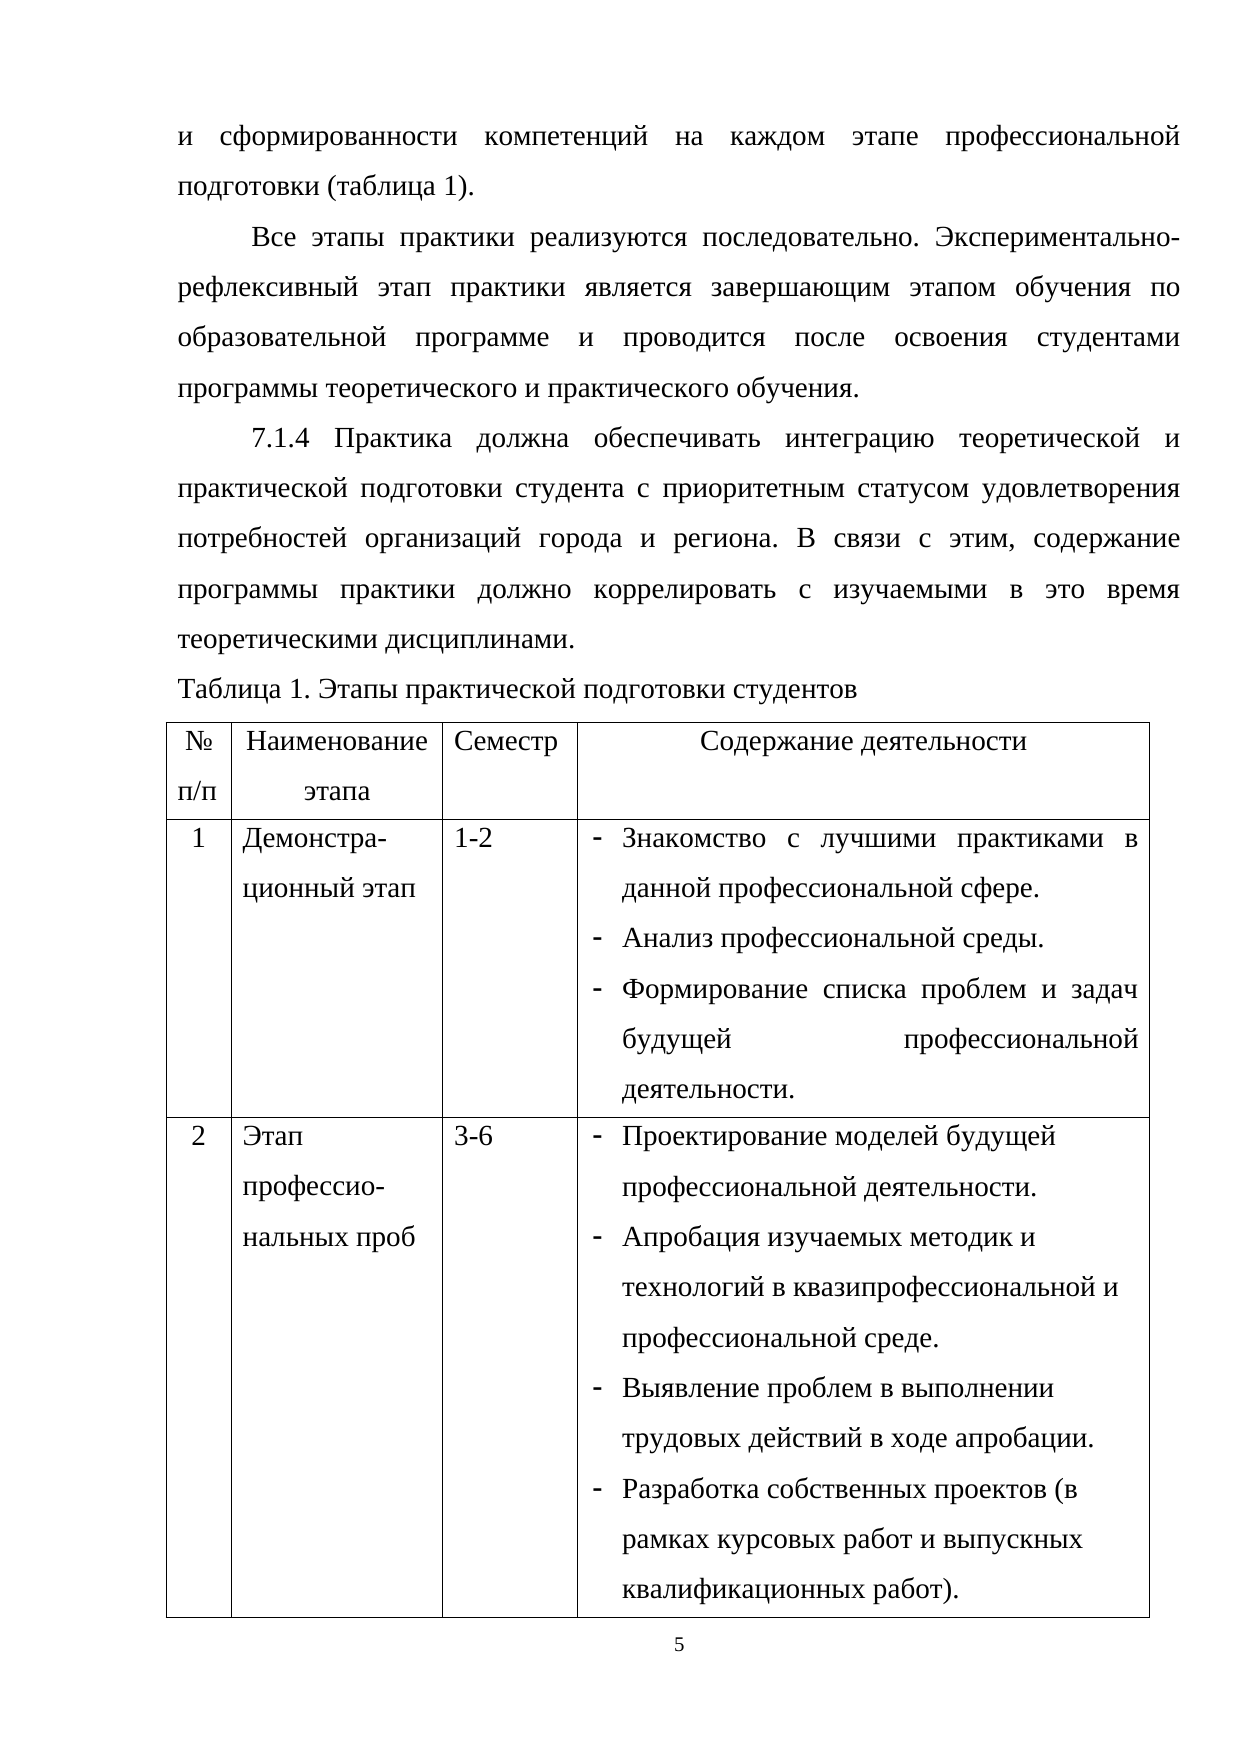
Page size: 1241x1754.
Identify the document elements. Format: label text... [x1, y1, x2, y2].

table_cell Этап профессио-нальных проб [232, 1118, 442, 1617]
table_header Наименование этапа [232, 723, 442, 819]
table_cell 1-2 [443, 820, 577, 1117]
table_header Семестр [443, 723, 577, 819]
table_header № п/п [167, 723, 231, 819]
table_cell 1 [167, 820, 231, 1117]
text Таблица 1. Этапы практической подготовки студентов [177, 672, 1181, 705]
text 7.1.4 Практика должна обеспечивать интеграцию теоретической и практической подготовки студента с приоритетным статусом удовлетворения потребностей организаций города и региона. В связи с этим, содержание программы практики должно коррелировать с изучаемыми в это время теоретическими дисциплинами. [177, 420, 1181, 655]
table_header Содержание деятельности [578, 723, 1149, 819]
table_cell Демонстра-ционный этап [232, 820, 442, 1117]
table_cell 2 [167, 1118, 231, 1617]
table_cell 3-6 [443, 1118, 577, 1617]
text Все этапы практики реализуются последовательно. Экспериментально-рефлексивный этап практики является завершающим этапом обучения по образовательной программе и проводится после освоения студентами программы теоретического и практического обучения. [177, 219, 1181, 403]
table_cell Знакомство с лучшими практиками в данной профессиональной сфере. Анализ профессиональной среды. Формирование списка проблем и задач будущей профессиональной деятельности. [578, 820, 1149, 1117]
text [177, 118, 1181, 202]
table_cell Проектирование моделей будущей профессиональной деятельности. Апробация изучаемых методик и технологий в квазипрофессиональной и профессиональной среде. Выявление проблем в выполнении трудовых действий в ходе апробации. Разработка собственных проектов (в рамках курсовых работ и выпускных квалификационных работ). [578, 1118, 1149, 1617]
